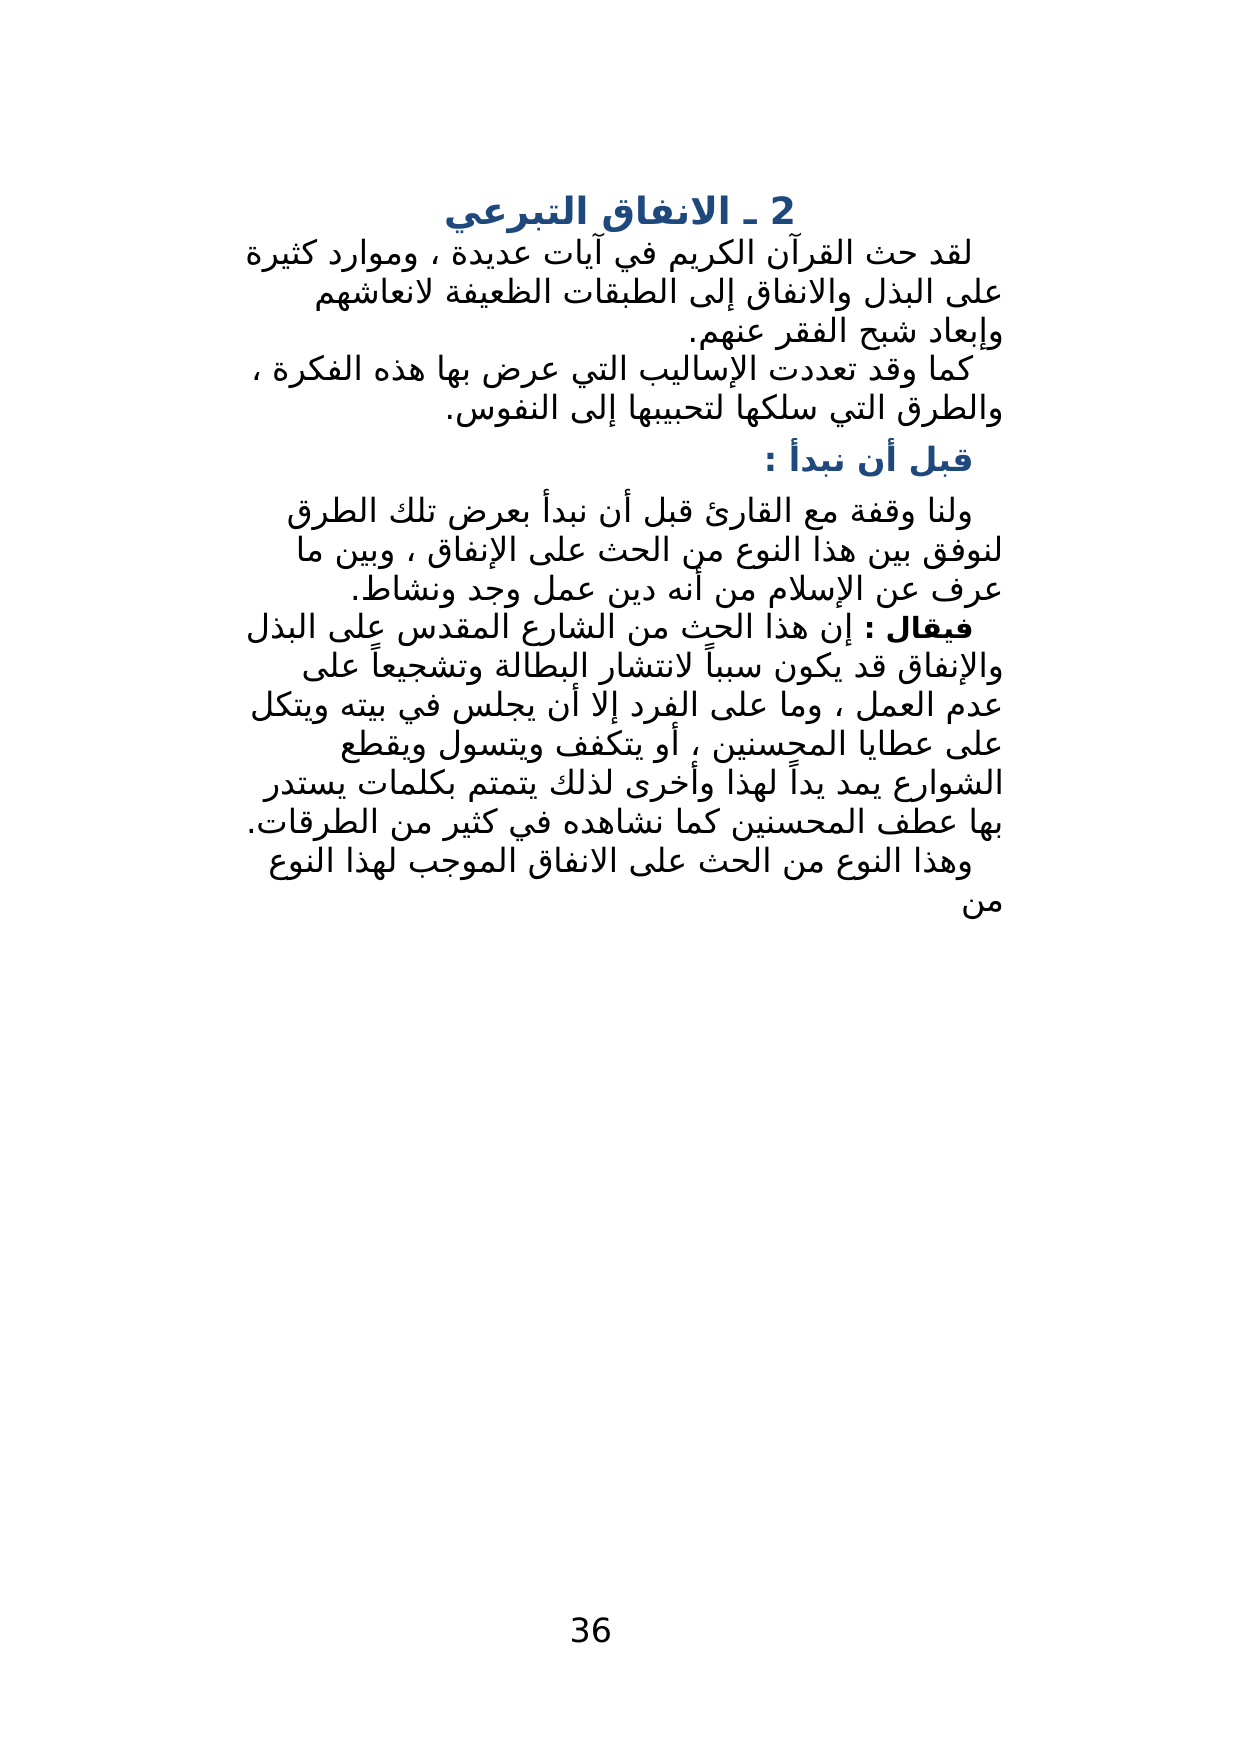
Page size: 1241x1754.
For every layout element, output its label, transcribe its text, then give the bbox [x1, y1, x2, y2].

subtitle 2 ـ الانفاق التبرعي [236, 190, 1004, 233]
text فيقال : إن هذا الحث من الشارع المقدس على البذل والإنفاق قد يكون سبباً لانتشار البطالة وتشجيعاً على عدم العمل ، وما على الفرد إلا أن يجلس في بيته ويتكل على عطايا المحسنين ، أو يتكفف ويتسول ويقطع الشوارع يمد يداً لهذا وأخرى لذلك يتمتم بكلمات يستدر بها عطف المحسنين كما نشاهده في كثير من الطرقات. [236, 608, 1004, 841]
text وهذا النوع من الحث على الانفاق الموجب لهذا النوع من [236, 841, 1004, 919]
text لقد حث القرآن الكريم في آيات عديدة ، وموارد كثيرة على البذل والانفاق إلى الطبقات الظعيفة لانعاشهم وإبعاد شبح الفقر عنهم. [236, 233, 1004, 350]
text ولنا وقفة مع القارئ قبل أن نبدأ بعرض تلك الطرق لنوفق بين هذا النوع من الحث على الإنفاق ، وبين ما عرف عن الإسلام من أنه دين عمل وجد ونشاط. [236, 491, 1004, 608]
text كما وقد تعددت الإساليب التي عرض بها هذه الفكرة ، والطرق التي سلكها لتحبيبها إلى النفوس. [236, 350, 1004, 428]
subtitle قبل أن نبدأ : [236, 440, 1004, 479]
